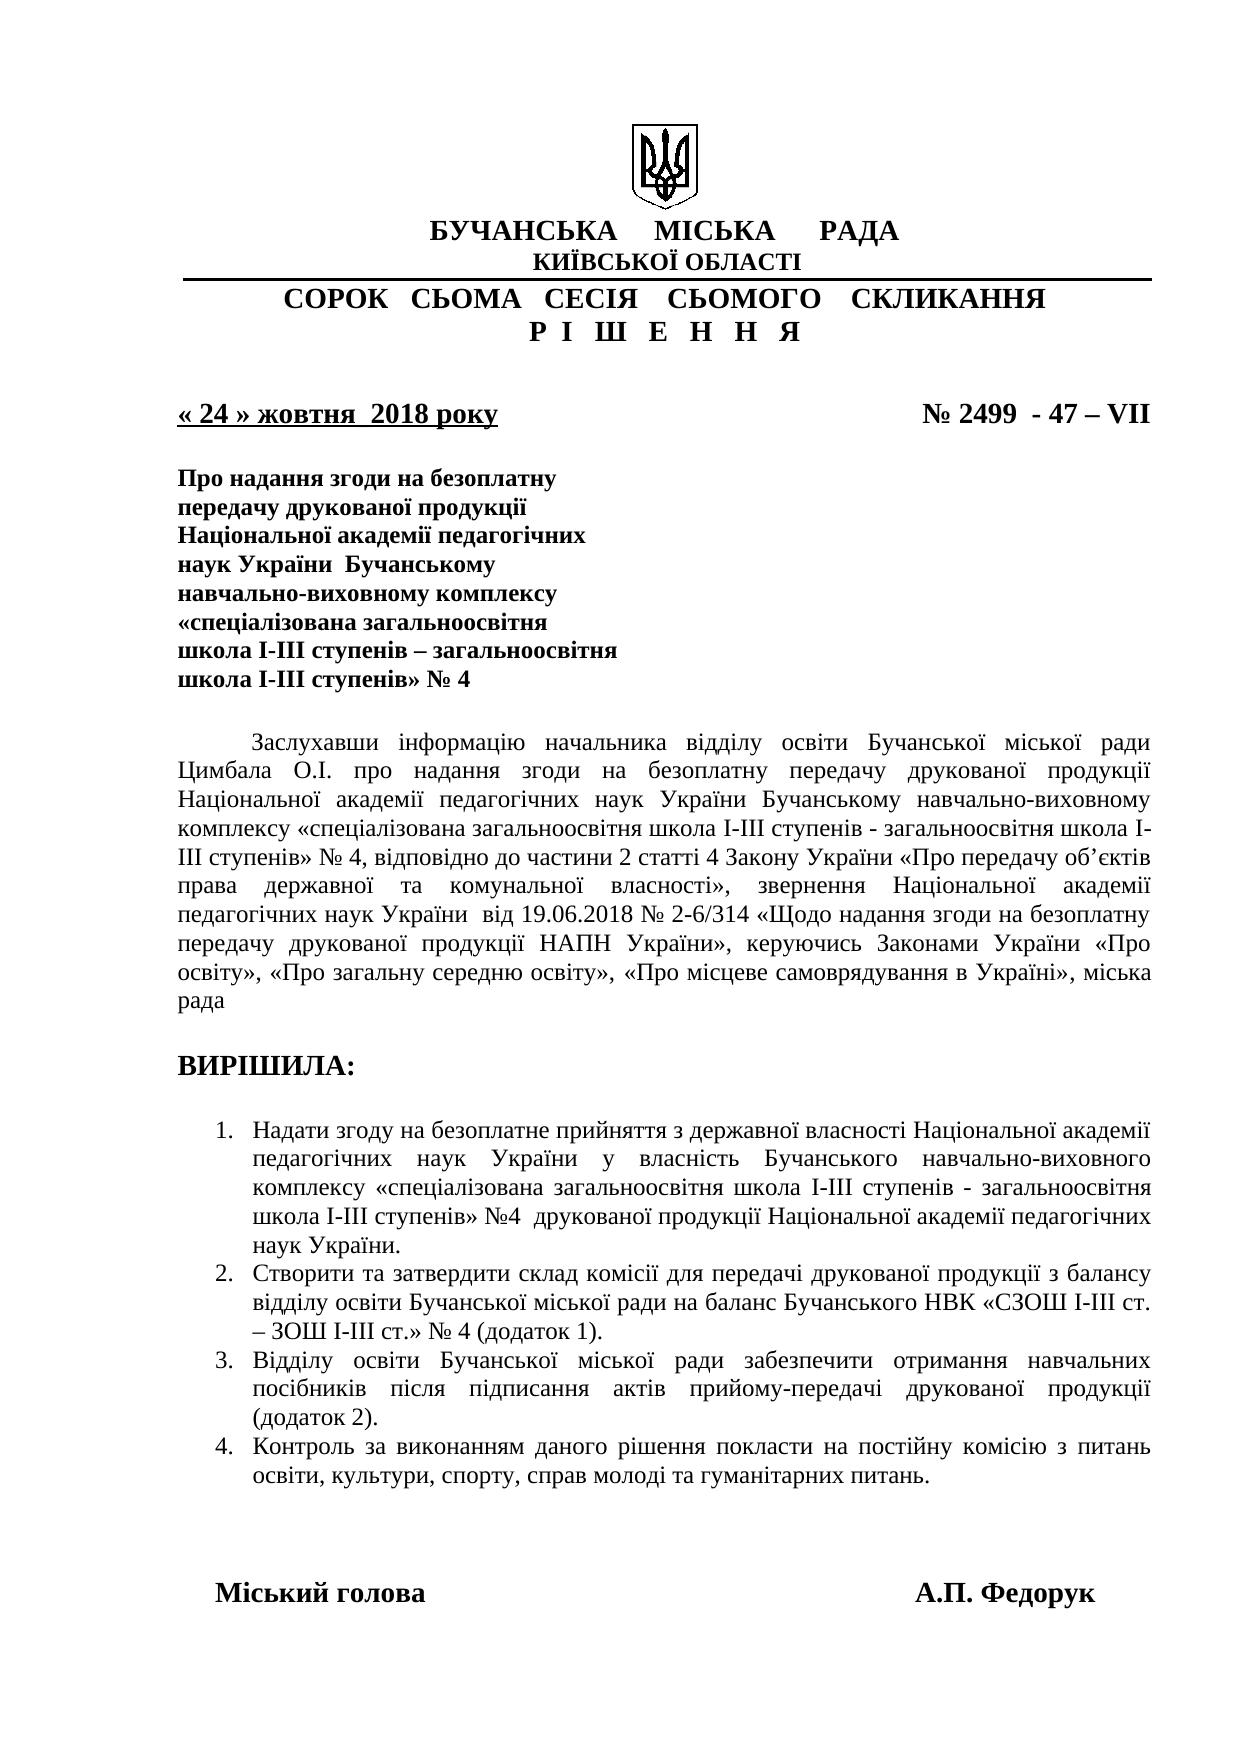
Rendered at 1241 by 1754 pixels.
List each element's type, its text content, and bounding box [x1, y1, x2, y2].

subtitle КИЇВСЬКОЇ ОБЛАСТІ [183, 247, 1152, 278]
text « 24 » жовтня_2018 року № 2499 - 47 – VII [177, 396, 1152, 429]
text передачу друкованої продукції [177, 492, 1152, 521]
text ВИРІШИЛА: [177, 1048, 1152, 1081]
text СОРОК СЬОМА СЕСІЯ СЬОМОГО СКЛИКАННЯ [177, 281, 1152, 314]
text БУЧАНСЬКА МІСЬКА РАДА [177, 213, 1152, 247]
list Створити та затвердити склад комісії для передачі друкованої продукції з балансу відділу освіти Бучанської міської ради на баланс Бучанського НВК «СЗОШ І-ІІІ ст. – ЗОШ І-ІІІ ст.» № 4 (додаток 1). [215, 1258, 1152, 1345]
list Контроль за виконанням даного рішення покласти на постійну комісію з питань освіти, культури, спорту, справ молоді та гуманітарних питань. [215, 1431, 1152, 1488]
list Надати згоду на безоплатне прийняття з державної власності Національної академії педагогічних наук України у власність Бучанського навчально-виховного комплексу «спеціалізована загальноосвітня школа I-III ступенів - загальноосвітня школа I-III ступенів» №4 друкованої продукції Національної академії педагогічних наук України. [215, 1115, 1152, 1258]
text Заслухавши інформацію начальника відділу освіти Бучанської міської ради Цимбала О.І. про надання згоди на безоплатну передачу друкованої продукції Національної академії педагогічних наук України Бучанському навчально-виховному комплексу «спеціалізована загальноосвітня школа I-III ступенів - загальноосвітня школа I-III ступенів» № 4, відповідно до частини 2 статті 4 Закону України «Про передачу об’єктів права державної та комунальної власності», звернення Національної академії педагогічних наук України від 19.06.2018 № 2-6/314 «Щодо надання згоди на безоплатну передачу друкованої продукції НАПН України», керуючись Законами України «Про освіту», «Про загальну середню освіту», «Про місцеве самоврядування в Україні», міська рада [177, 727, 1152, 1014]
subtitle Р І Ш Е Н Н Я [177, 314, 1152, 348]
text Про надання згоди на безоплатну [177, 463, 1152, 492]
list Відділу освіти Бучанської міської ради забезпечити отримання навчальних посібників після підписання актів прийому-передачі друкованої продукції (додаток 2). [215, 1345, 1152, 1431]
text наук України Бучанському [177, 549, 1152, 578]
text навчально-виховному комплексу [177, 578, 1152, 607]
text «спеціалізована загальноосвітня [177, 607, 1152, 636]
text школа I-III ступенів – загальноосвітня [177, 636, 1152, 664]
text школа I-III ступенів» № 4 [177, 664, 1152, 693]
text Національної академії педагогічних [177, 521, 1152, 549]
text Міський голова А.П. Федорук [177, 1575, 1152, 1608]
